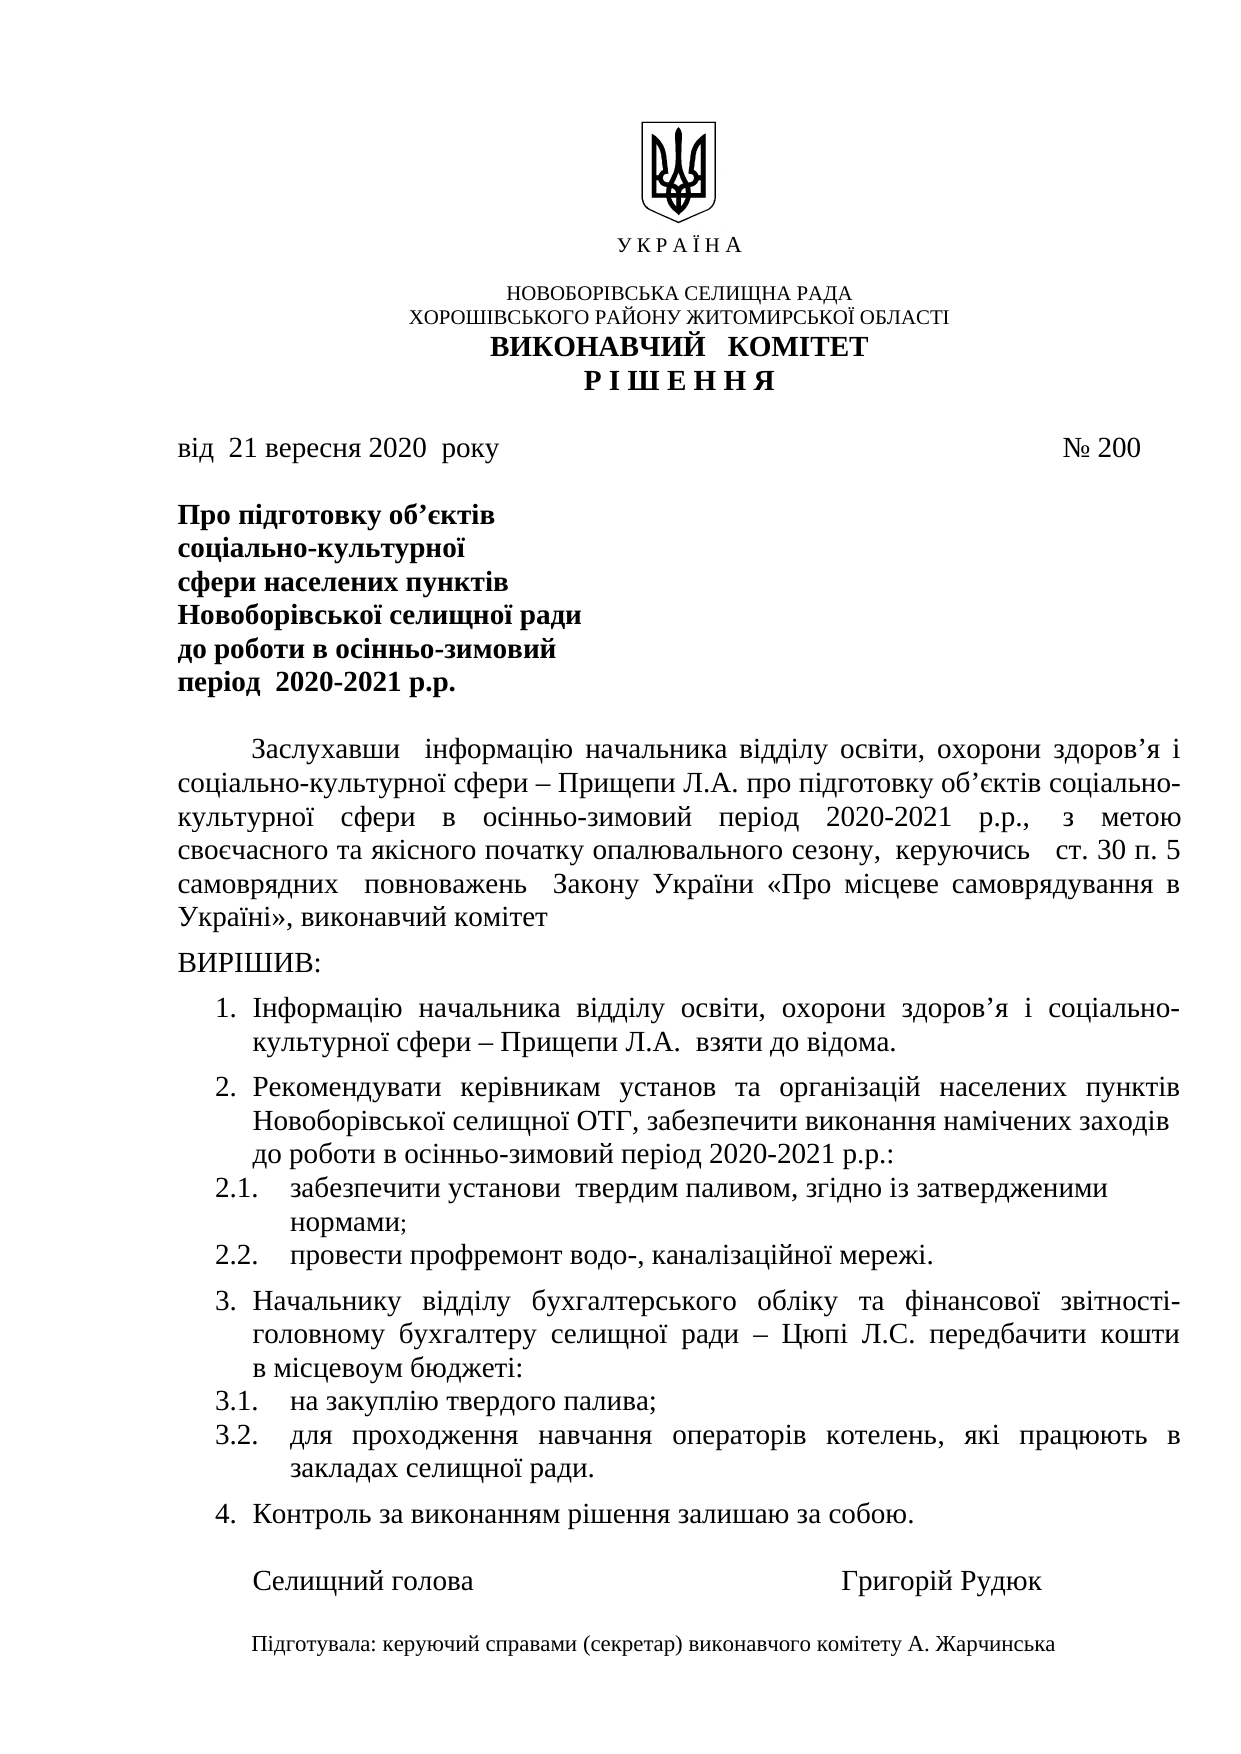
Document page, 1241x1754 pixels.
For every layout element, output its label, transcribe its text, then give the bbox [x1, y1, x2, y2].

text Про підготовку об’єктів [177, 497, 1181, 530]
text ВИРІШИВ: [177, 945, 1181, 978]
list Інформацію начальника відділу освіти, охорони здоров’я і соціально-культурної сфери – Прищепи Л.А. взяти до відома. [215, 990, 1181, 1057]
text від 21 вересня 2020 року № 200 [177, 430, 1181, 463]
list забезпечити установи твердим паливом, згідно із затвердженими нормами; [215, 1170, 1181, 1237]
text ХОРОШІВСЬКОГО РАЙОНУ ЖИТОМИРСЬКОЇ ОБЛАСТІ [177, 305, 1181, 329]
text Новоборівської селищної ради [177, 597, 1181, 631]
text сфери населених пунктів [177, 564, 1181, 597]
text Підготувала: керуючий справами (секретар) виконавчого комітету А. Жарчинська [177, 1630, 1181, 1656]
picture [634, 118, 724, 231]
text Заслухавши інформацію начальника відділу освіти, охорони здоров’я і соціально-культурної сфери – Прищепи Л.А. про підготовку об’єктів соціально-культурної сфери в осінньо-зимовий період 2020-2021 р.р., з метою своєчасного та якісного початку опалювального сезону, керуючись ст. 30 п. 5 самоврядних повноважень Закону України «Про місцеве самоврядування в Україні», виконавчий комітет [177, 732, 1181, 933]
list провести профремонт водо-, каналізаційної мережі. [215, 1237, 1181, 1271]
text Селищний голова Григорій Рудюк [252, 1563, 1181, 1597]
list Начальнику відділу бухгалтерського обліку та фінансової звітності-головному бухгалтеру селищної ради – Цюпі Л.С. передбачити кошти в місцевоум бюджеті: [215, 1283, 1181, 1383]
text Р І Ш Е Н Н Я [177, 363, 1181, 396]
text період 2020-2021 р.р. [177, 664, 1181, 698]
text соціально-культурної [177, 530, 1181, 564]
text до роботи в осінньо-зимовий [177, 631, 1181, 664]
text НОВОБОРІВСЬКА СЕЛИЩНА РАДА [177, 281, 1181, 305]
list Контроль за виконанням рішення залишаю за собою. [215, 1496, 1181, 1529]
text ВИКОНАВЧИЙ КОМІТЕТ [177, 329, 1181, 363]
list Рекомендувати керівникам установ та організацій населених пунктів Новоборівської селищної ОТГ, забезпечити виконання намічених заходів до роботи в осінньо-зимовий період 2020-2021 р.р.: [215, 1069, 1181, 1170]
list на закуплію твердого палива; [215, 1383, 1181, 1417]
list для проходження навчання операторів котелень, які працюють в закладах селищної ради. [215, 1417, 1181, 1484]
text У К Р А Ї Н А [177, 231, 1181, 257]
